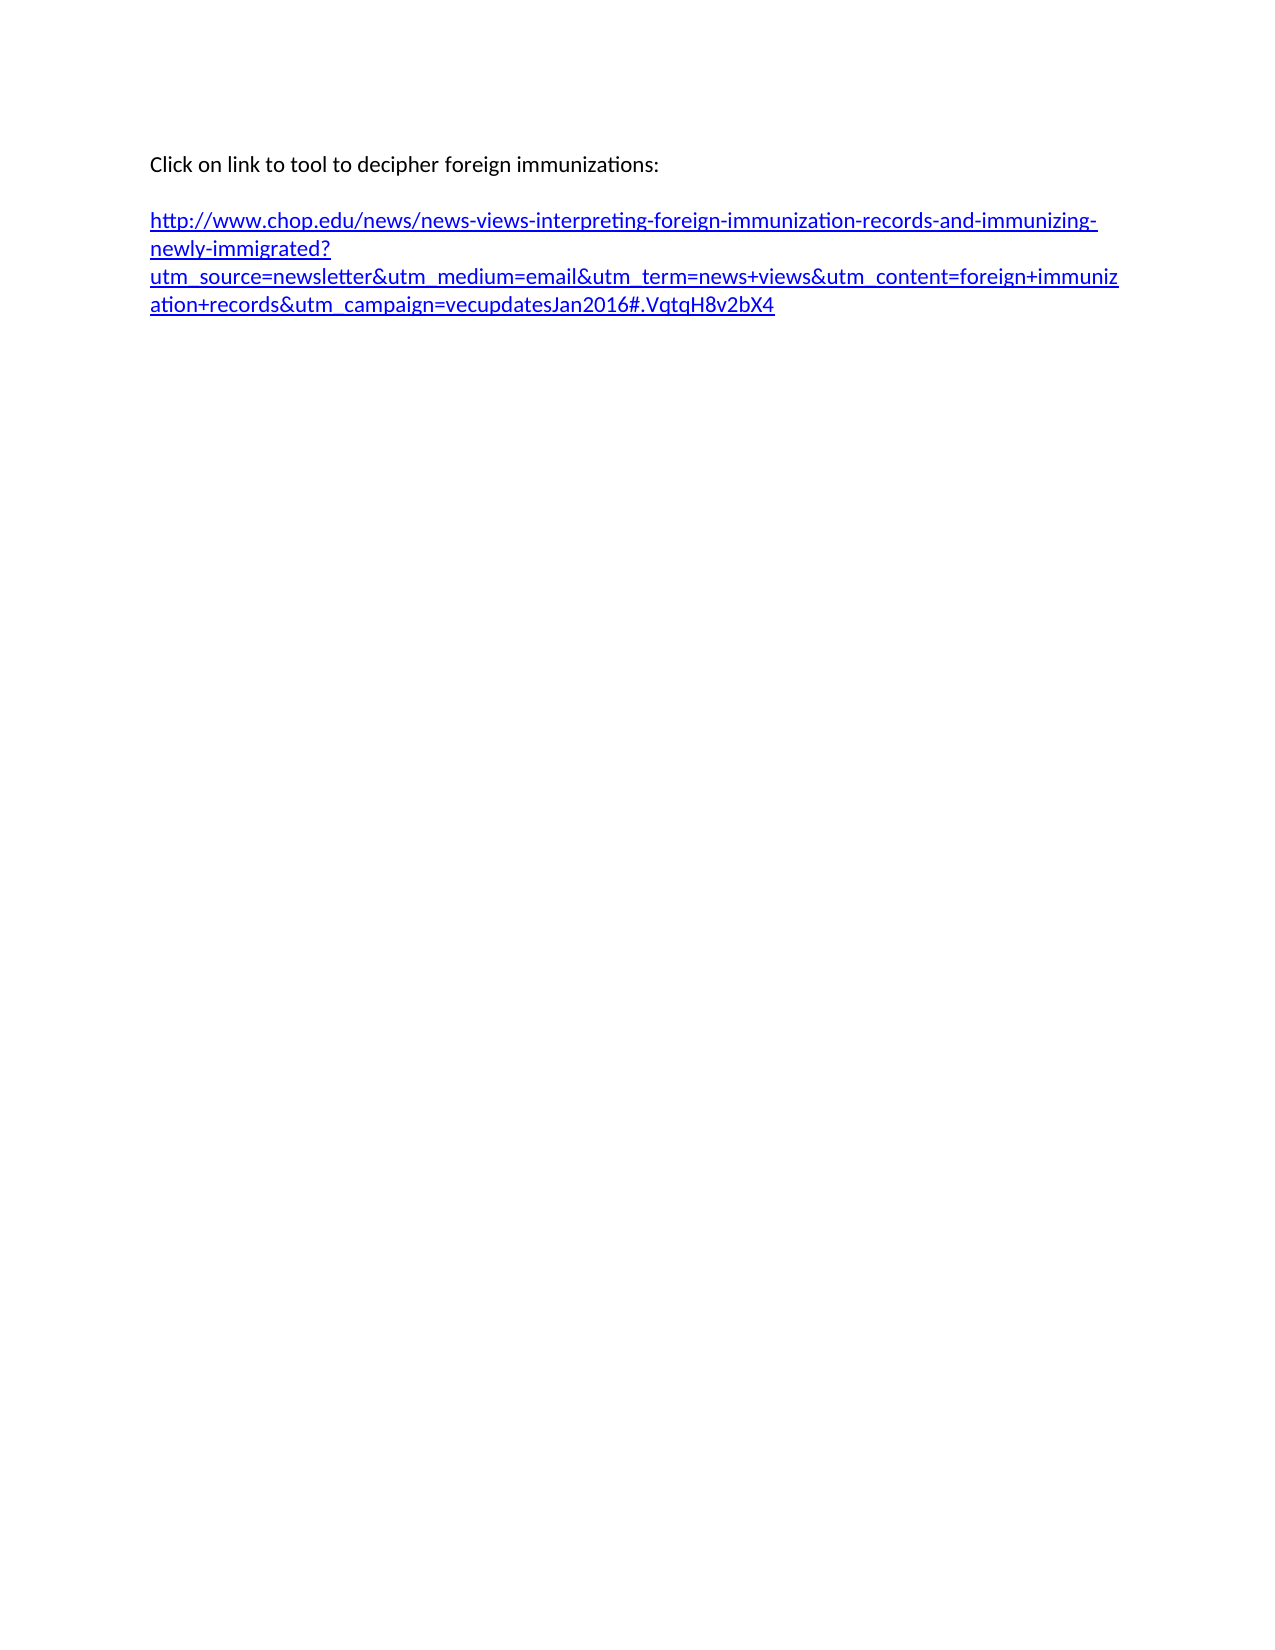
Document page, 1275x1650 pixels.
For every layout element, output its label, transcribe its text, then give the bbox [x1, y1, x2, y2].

text Click on link to tool to decipher foreign immunizations: [150, 150, 1125, 178]
text http://www.chop.edu/news/news-views-interpreting-foreign-immunization-records-and-immunizing-newly-immigrated?utm_source=newsletter&utm_medium=email&utm_term=news+views&utm_content=foreign+immunization+records&utm_campaign=vecupdatesJan2016#.VqtqH8v2bX4 [150, 206, 1125, 318]
